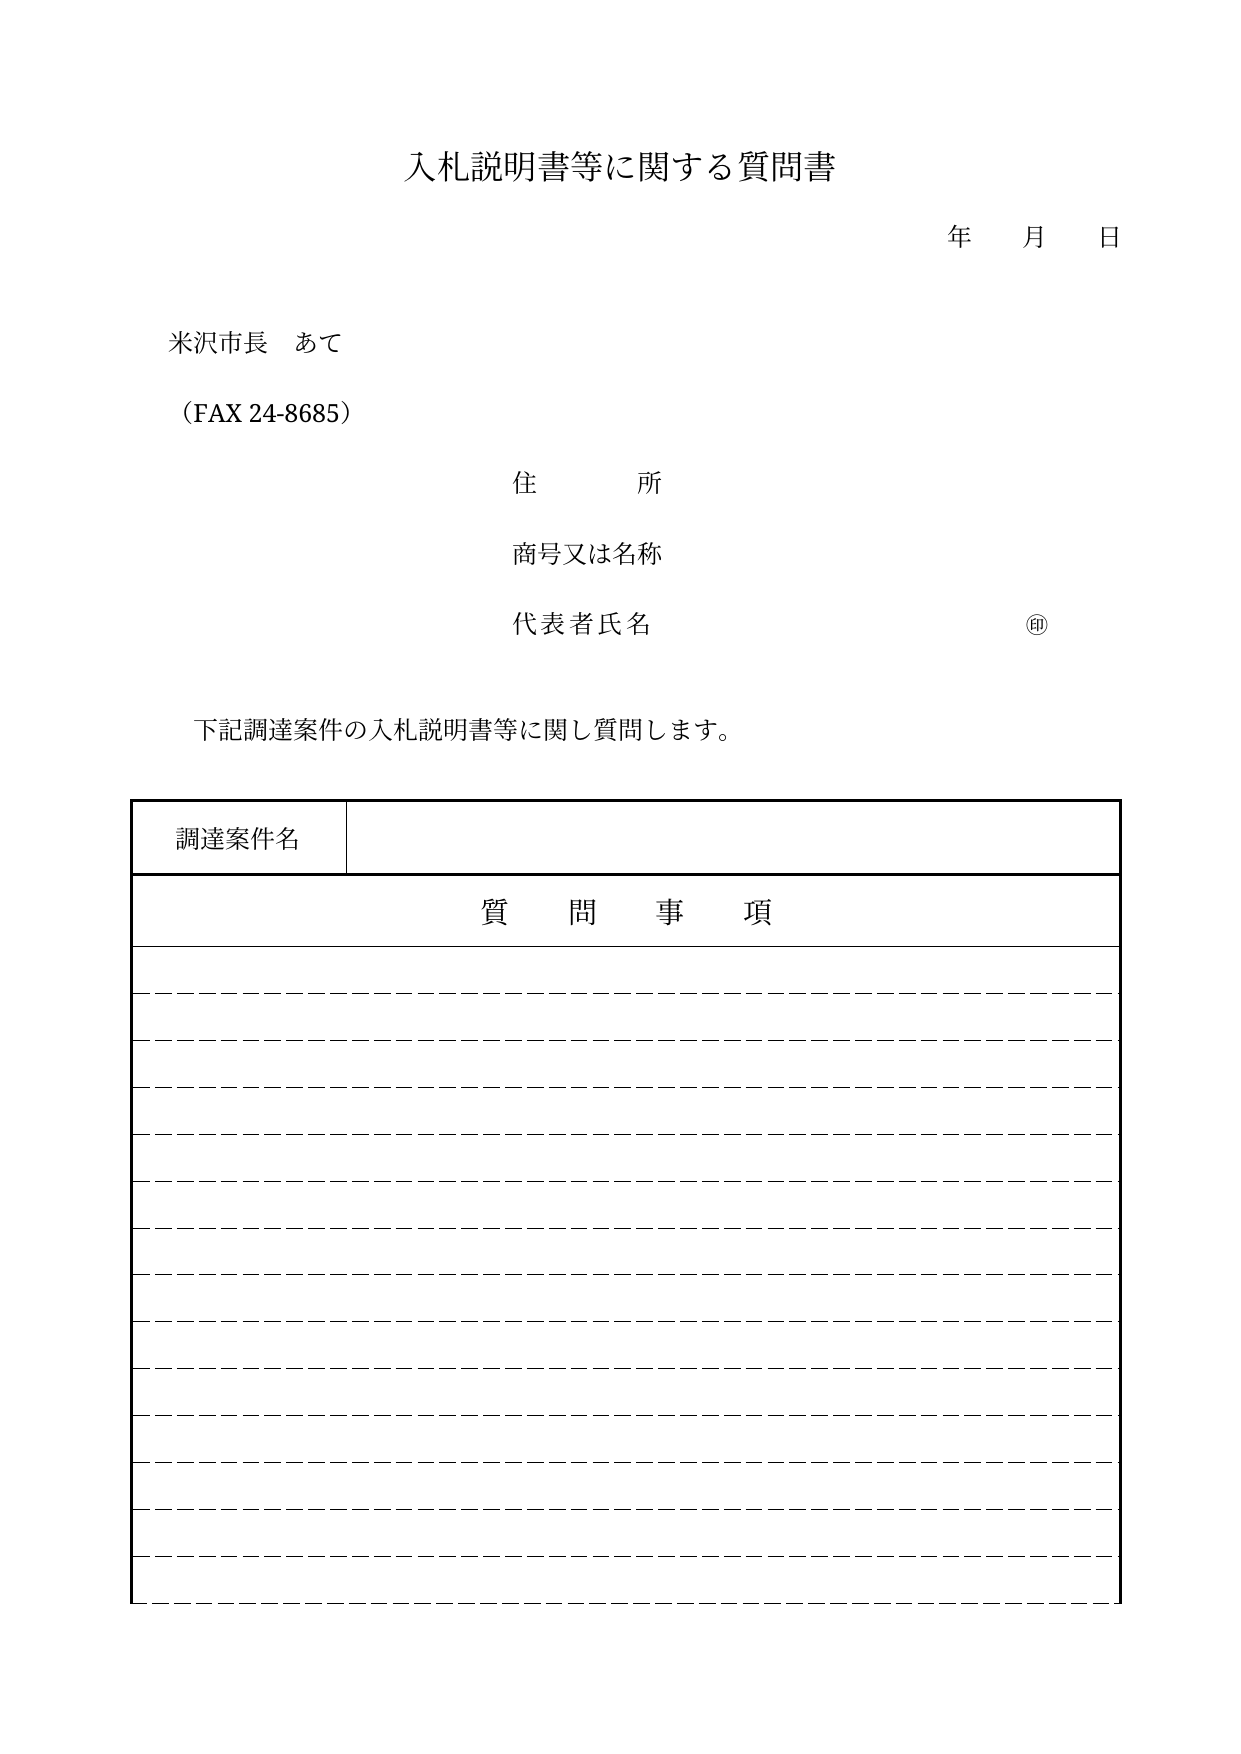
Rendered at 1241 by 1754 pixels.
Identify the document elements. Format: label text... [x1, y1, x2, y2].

table_cell [133, 1087, 1119, 1134]
text 下記調達案件の入札説明書等に関し質問します。 [118, 693, 1122, 764]
table_cell [133, 1509, 1119, 1556]
table_cell [133, 1181, 1119, 1227]
table_header [347, 802, 1119, 873]
text 代表者氏名 ㊞ [486, 588, 1122, 658]
text 入札説明書等に関する質問書 [118, 130, 1122, 201]
text 年 月 日 [118, 201, 1122, 271]
table_cell 質 問 事 項 [133, 876, 1119, 946]
text 商号又は名称 [486, 517, 1122, 588]
table_cell [133, 1134, 1119, 1181]
table_cell [133, 1368, 1119, 1415]
table_cell [133, 1462, 1119, 1509]
table_cell [133, 1415, 1119, 1462]
table_cell [133, 993, 1119, 1040]
table_cell [133, 1321, 1119, 1368]
text 住 所 [486, 447, 1122, 517]
table_cell [133, 1274, 1119, 1321]
table_cell [133, 1228, 1119, 1274]
table_cell [133, 947, 1119, 993]
table_cell [133, 1556, 1119, 1602]
text （FAX 24-8685） [118, 377, 1122, 447]
table_header 調達案件名 [133, 802, 346, 873]
text 米沢市長 あて [118, 306, 1122, 377]
table_cell [133, 1040, 1119, 1087]
